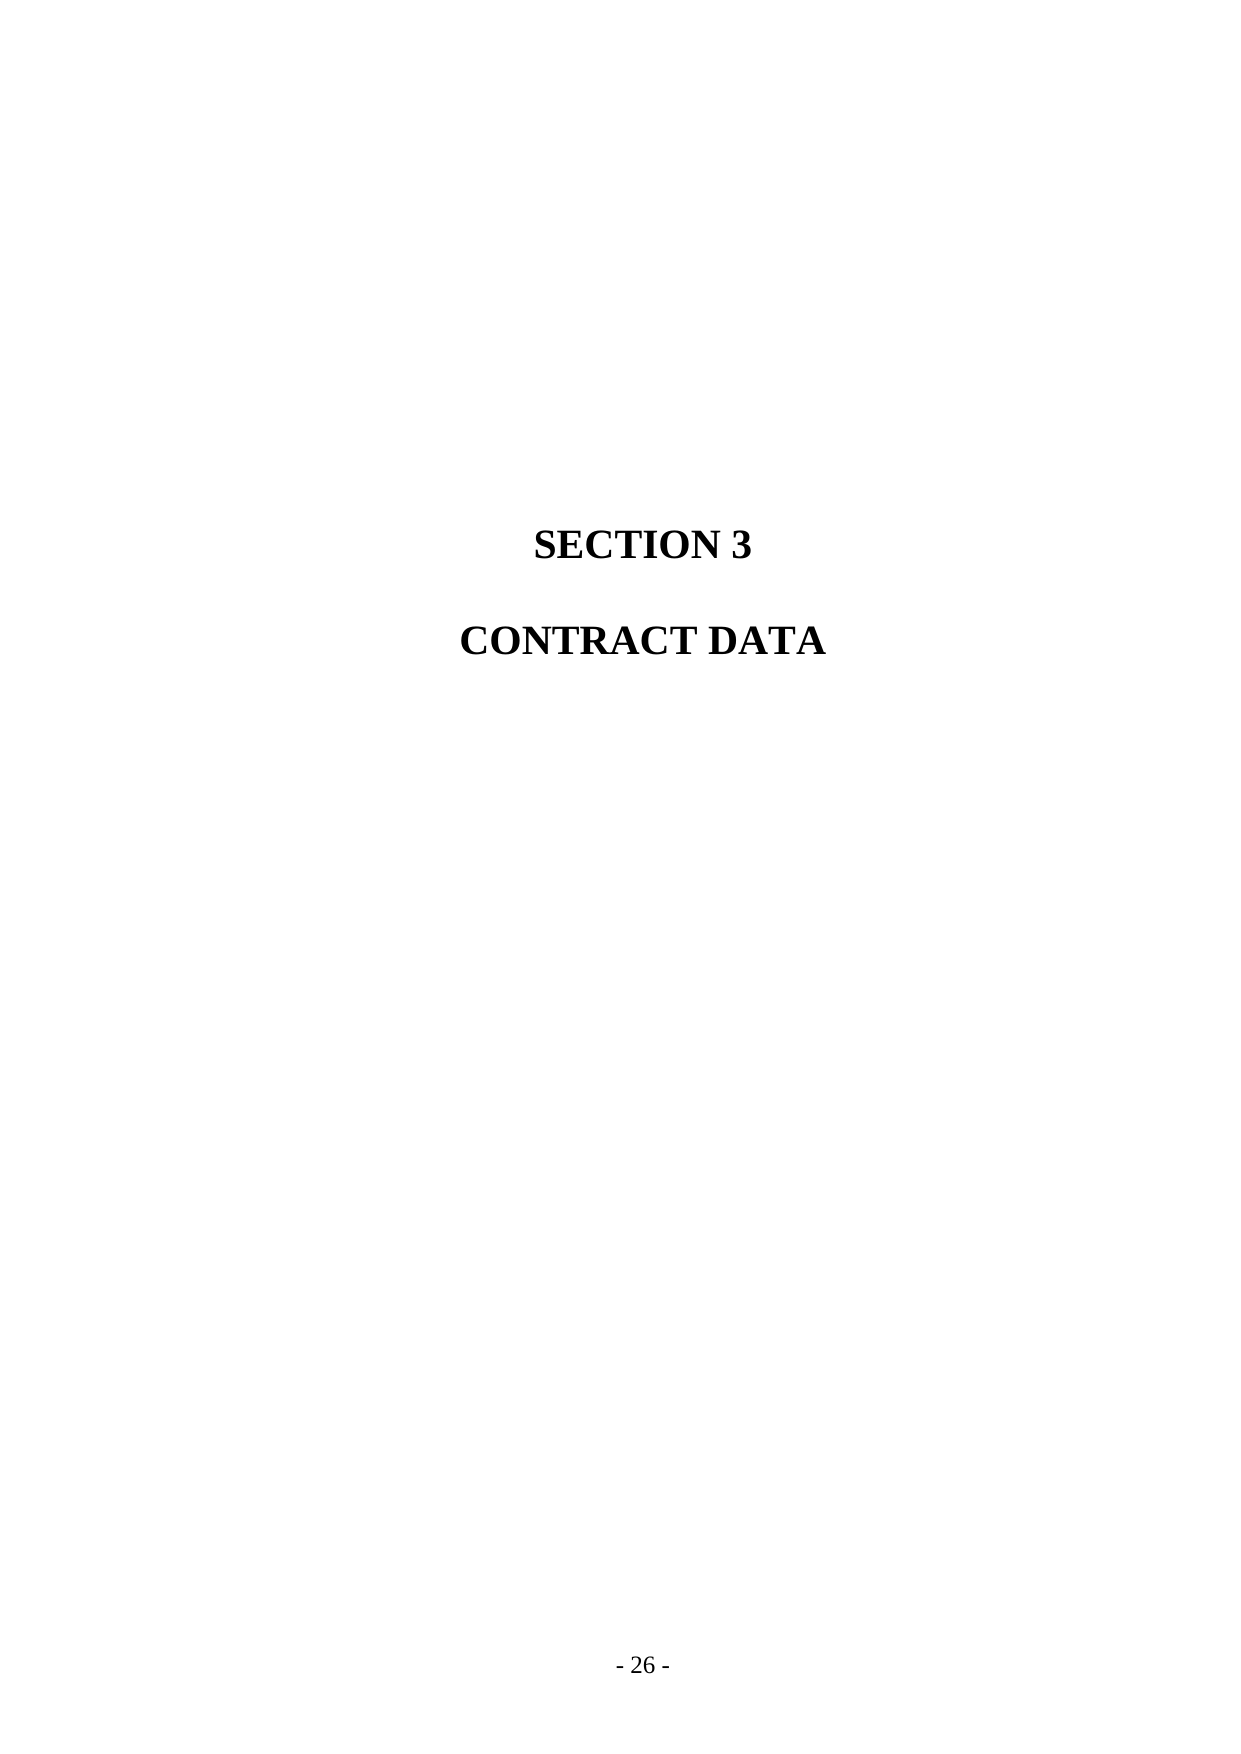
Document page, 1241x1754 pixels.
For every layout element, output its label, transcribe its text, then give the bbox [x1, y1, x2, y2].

text SECTION 3 [150, 520, 1135, 568]
text CONTRACT DATA [150, 616, 1135, 664]
